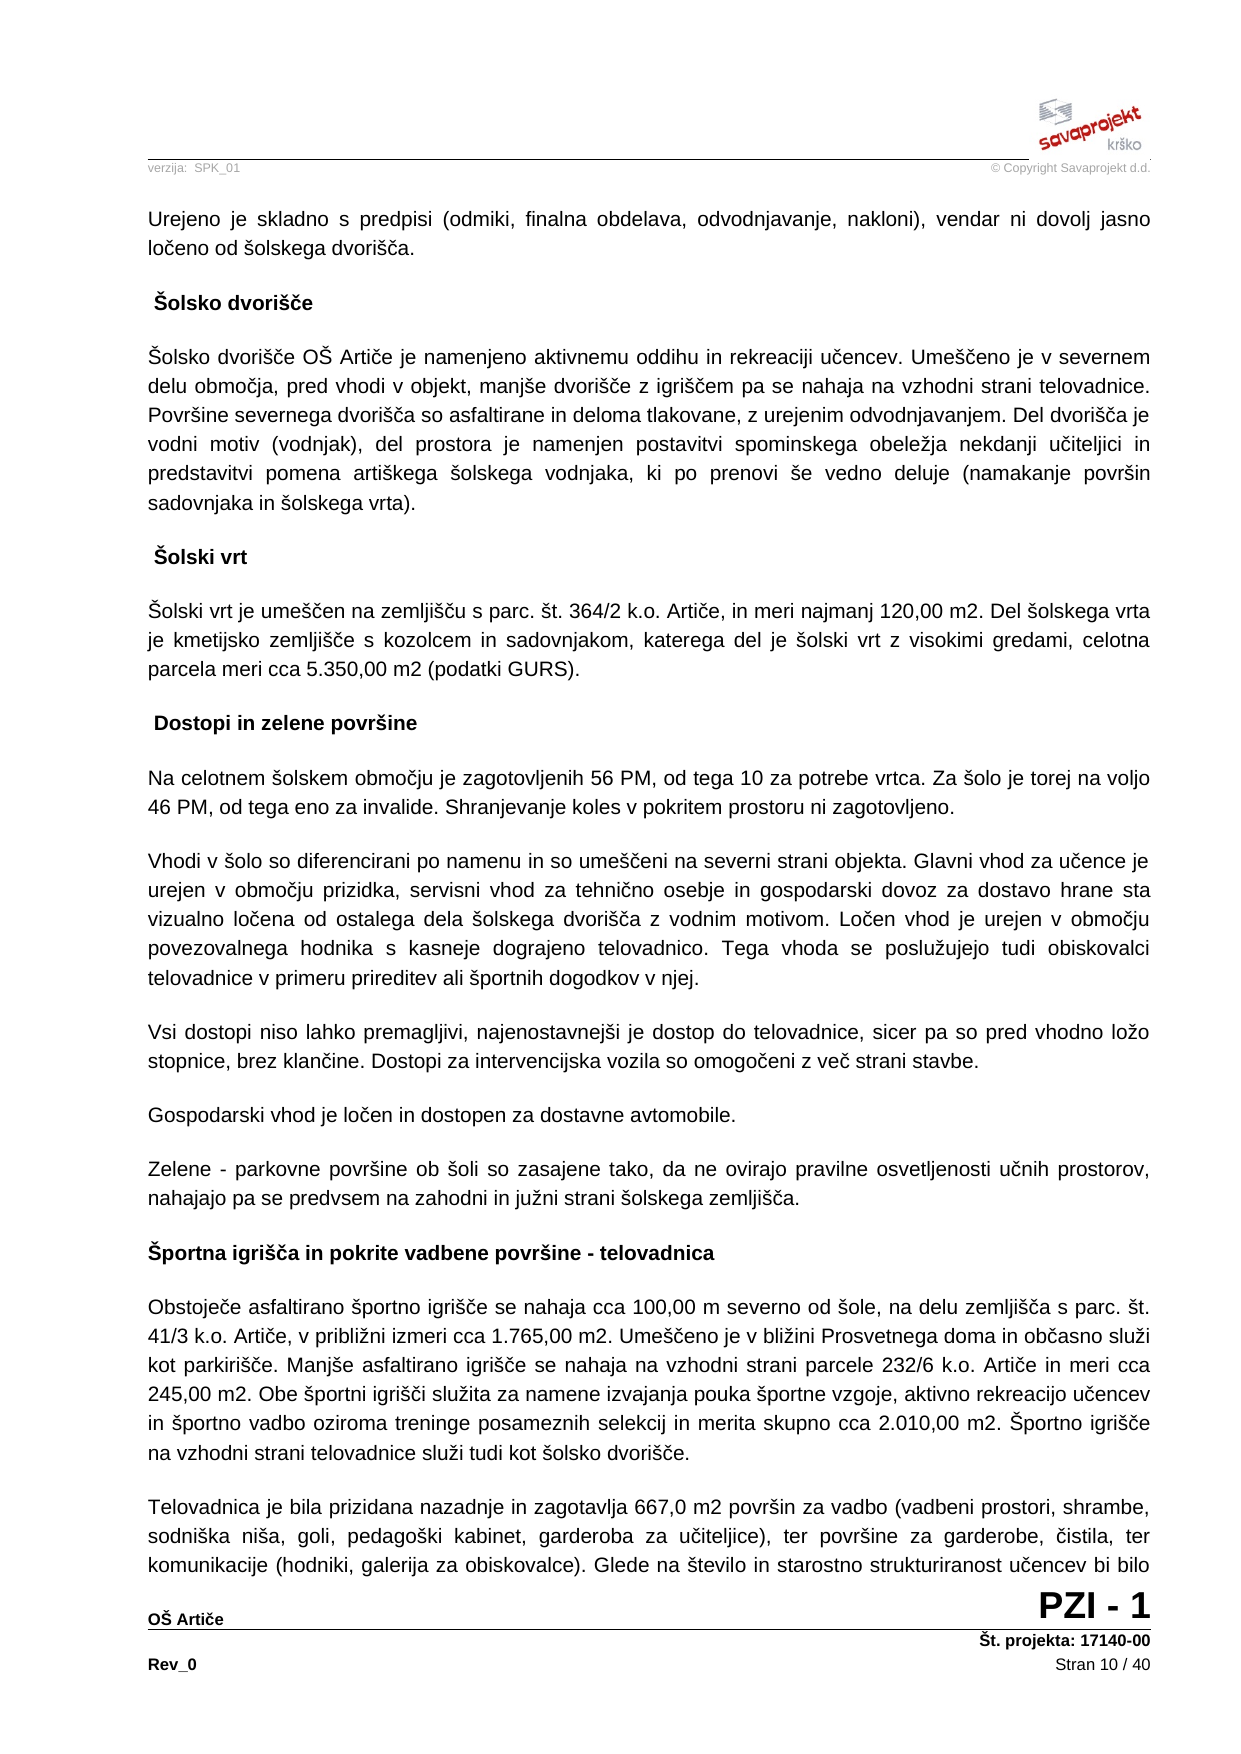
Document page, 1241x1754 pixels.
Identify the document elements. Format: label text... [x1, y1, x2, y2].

text Šolsko dvorišče OŠ Artiče je namenjeno aktivnemu oddihu in rekreaciji učencev. Umeščeno je v severnem delu območja, pred vhodi v objekt, manjše dvorišče z igriščem pa se nahaja na vzhodni strani telovadnice. Površine severnega dvorišča so asfaltirane in deloma tlakovane, z urejenim odvodnjavanjem. Del dvorišča je vodni motiv (vodnjak), del prostora je namenjen postavitvi spominskega obeležja nekdanji učiteljici in predstavitvi pomena artiškega šolskega vodnjaka, ki po prenovi še vedno deluje (namakanje površin sadovnjaka in šolskega vrta). [148, 341, 1152, 516]
text Na celotnem šolskem območju je zagotovljenih 56 PM, od tega 10 za potrebe vrtca. Za šolo je torej na voljo 46 PM, od tega eno za invalide. Shranjevanje koles v pokritem prostoru ni zagotovljeno. [148, 762, 1152, 820]
text Šolsko dvorišče [148, 287, 1152, 316]
text Vsi dostopi niso lahko premagljivi, najenostavnejši je dostop do telovadnice, sicer pa so pred vhodno ložo stopnice, brez klančine. Dostopi za intervencijska vozila so omogočeni z več strani stavbe. [148, 1016, 1152, 1074]
picture [1029, 88, 1151, 160]
text Zelene - parkovne površine ob šoli so zasajene tako, da ne ovirajo pravilne osvetljenosti učnih prostorov, nahajajo pa se predvsem na zahodni in južni strani šolskega zemljišča. [148, 1153, 1152, 1212]
text Dostopi in zelene površine [148, 707, 1152, 737]
text Športna igrišča in pokrite vadbene površine - telovadnica [148, 1237, 1152, 1266]
text Obstoječe asfaltirano športno igrišče se nahaja cca 100,00 m severno od šole, na delu zemljišča s parc. št. 41/3 k.o. Artiče, v približni izmeri cca 1.765,00 m2. Umeščeno je v bližini Prosvetnega doma in občasno služi kot parkirišče. Manjše asfaltirano igrišče se nahaja na vzhodni strani parcele 232/6 k.o. Artiče in meri cca 245,00 m2. Obe športni igrišči služita za namene izvajanja pouka športne vzgoje, aktivno rekreacijo učencev in športno vadbo oziroma treninge posameznih selekcij in merita skupno cca 2.010,00 m2. Športno igrišče na vzhodni strani telovadnice služi tudi kot šolsko dvorišče. [148, 1291, 1152, 1466]
text Gospodarski vhod je ločen in dostopen za dostavne avtomobile. [148, 1099, 1152, 1128]
text Šolski vrt [148, 541, 1152, 570]
text Vhodi v šolo so diferencirani po namenu in so umeščeni na severni strani objekta. Glavni vhod za učence je urejen v območju prizidka, servisni vhod za tehnično osebje in gospodarski dovoz za dostavo hrane sta vizualno ločena od ostalega dela šolskega dvorišča z vodnim motivom. Ločen vhod je urejen v območju povezovalnega hodnika s kasneje dograjeno telovadnico. Tega vhoda se poslužujejo tudi obiskovalci telovadnice v primeru prireditev ali športnih dogodkov v njej. [148, 845, 1152, 991]
text Šolski vrt je umeščen na zemljišču s parc. št. 364/2 k.o. Artiče, in meri najmanj 120,00 m2. Del šolskega vrta je kmetijsko zemljišče s kozolcem in sadovnjakom, katerega del je šolski vrt z visokimi gredami, celotna parcela meri cca 5.350,00 m2 (podatki GURS). [148, 595, 1152, 682]
